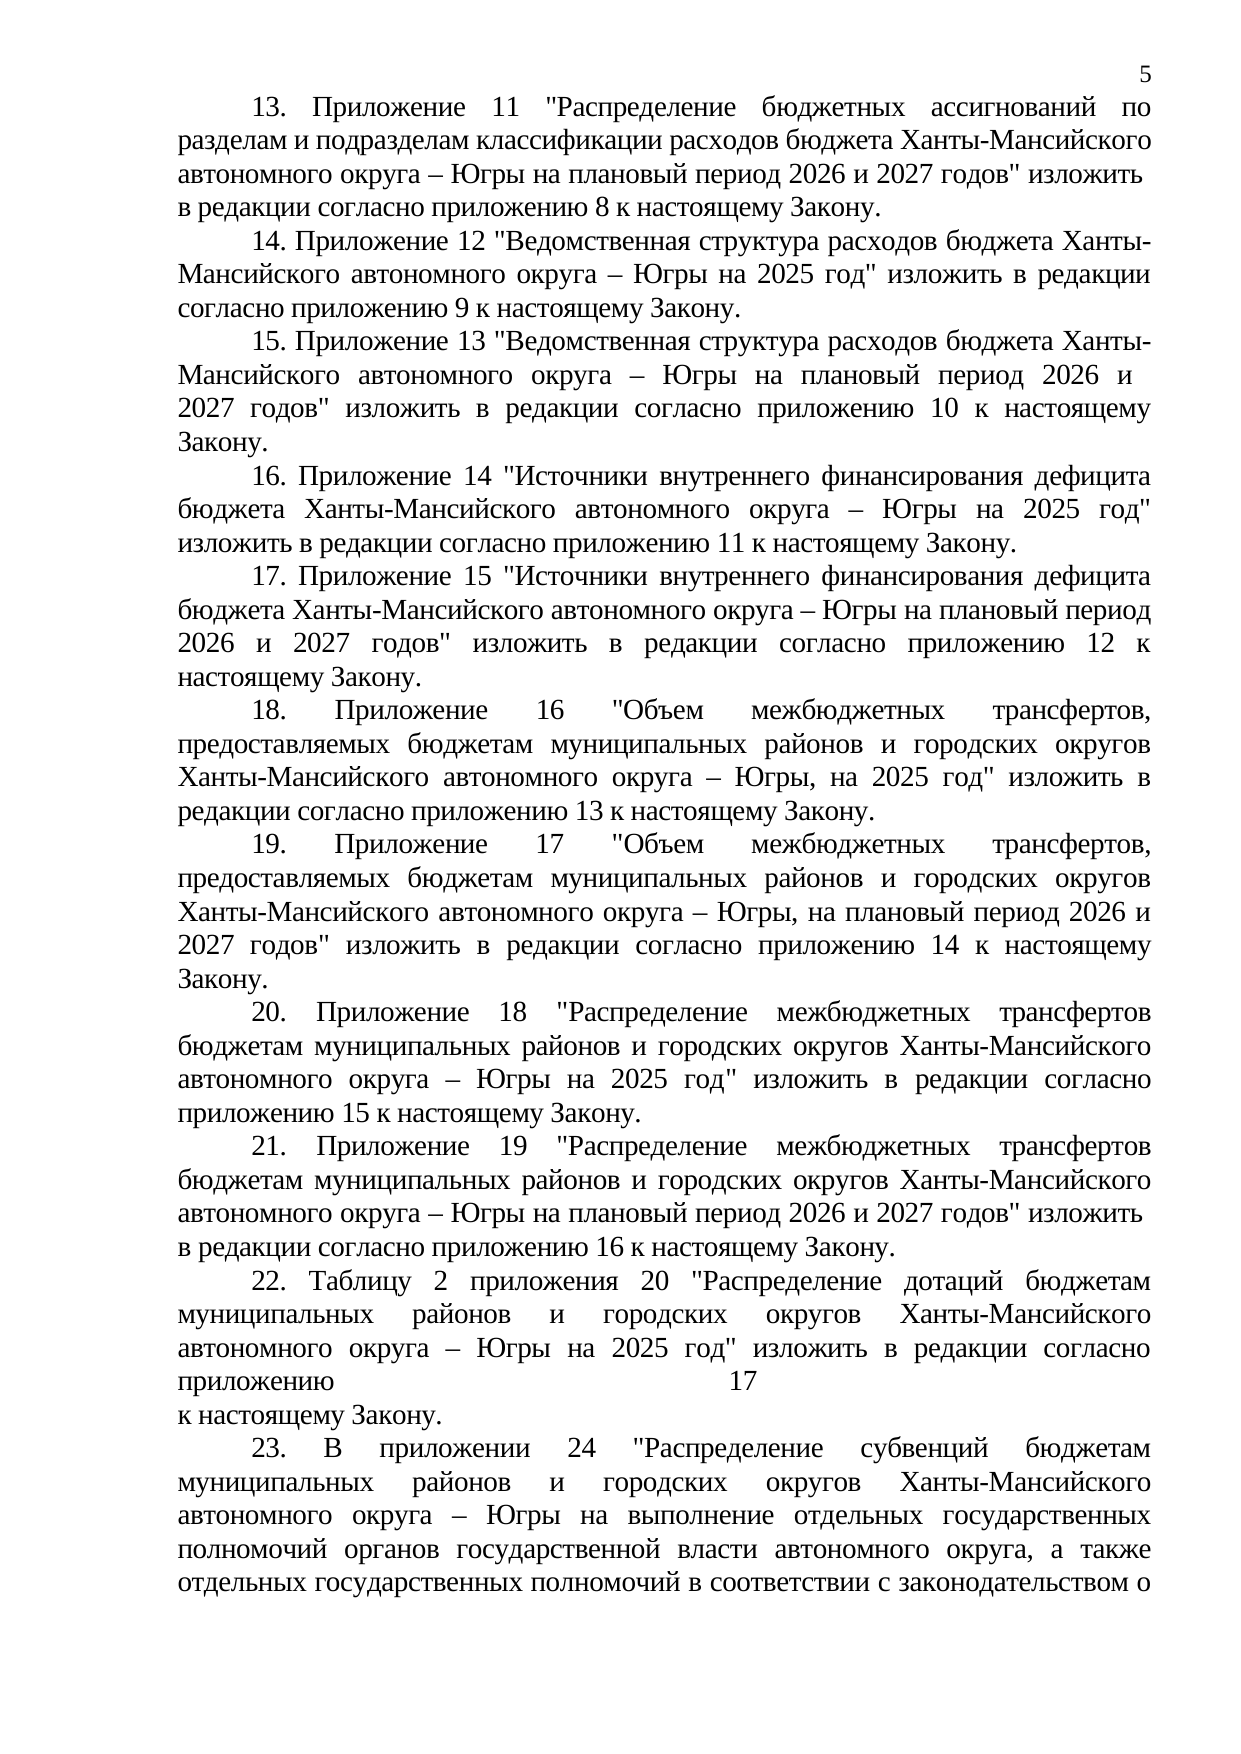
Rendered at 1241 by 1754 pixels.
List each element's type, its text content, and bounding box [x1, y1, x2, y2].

text 21. Приложение 19 "Распределение межбюджетных трансфертов бюджетам муниципальных районов и городских округов Ханты-Мансийского автономного округа – Югры на плановый период 2026 и 2027 годов" изложить в редакции согласно приложению 16 к настоящему Закону. [177, 1128, 1152, 1263]
text 17. Приложение 15 "Источники внутреннего финансирования дефицита бюджета Ханты-Мансийского автономного округа – Югры на плановый период 2026 и 2027 годов" изложить в редакции согласно приложению 12 к настоящему Закону. [177, 558, 1152, 692]
text 19. Приложение 17 "Объем межбюджетных трансфертов, предоставляемых бюджетам муниципальных районов и городских округов Ханты-Мансийского автономного округа – Югры, на плановый период 2026 и 2027 годов" изложить в редакции согласно приложению 14 к настоящему Закону. [177, 827, 1152, 994]
text 13. Приложение 11 "Распределение бюджетных ассигнований по разделам и подразделам классификации расходов бюджета Ханты-Мансийского автономного округа – Югры на плановый период 2026 и 2027 годов" изложить в редакции согласно приложению 8 к настоящему Закону. [177, 89, 1152, 223]
text 20. Приложение 18 "Распределение межбюджетных трансфертов бюджетам муниципальных районов и городских округов Ханты-Мансийского автономного округа – Югры на 2025 год" изложить в редакции согласно приложению 15 к настоящему Закону. [177, 994, 1152, 1128]
text 15. Приложение 13 "Ведомственная структура расходов бюджета Ханты-Мансийского автономного округа – Югры на плановый период 2026 и 2027 годов" изложить в редакции согласно приложению 10 к настоящему Закону. [177, 323, 1152, 458]
text 14. Приложение 12 "Ведомственная структура расходов бюджета Ханты-Мансийского автономного округа – Югры на 2025 год" изложить в редакции согласно приложению 9 к настоящему Закону. [177, 223, 1152, 323]
text 18. Приложение 16 "Объем межбюджетных трансфертов, предоставляемых бюджетам муниципальных районов и городских округов Ханты-Мансийского автономного округа – Югры, на 2025 год" изложить в редакции согласно приложению 13 к настоящему Закону. [177, 692, 1152, 827]
text 16. Приложение 14 "Источники внутреннего финансирования дефицита бюджета Ханты-Мансийского автономного округа – Югры на 2025 год" изложить в редакции согласно приложению 11 к настоящему Закону. [177, 458, 1152, 558]
list 22. Таблицу 2 приложения 20 "Распределение дотаций бюджетам муниципальных районов и городских округов Ханты-Мансийского автономного округа – Югры на 2025 год" изложить в редакции согласно приложению 17 к настоящему Закону. [177, 1263, 1152, 1430]
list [177, 1430, 1152, 1598]
